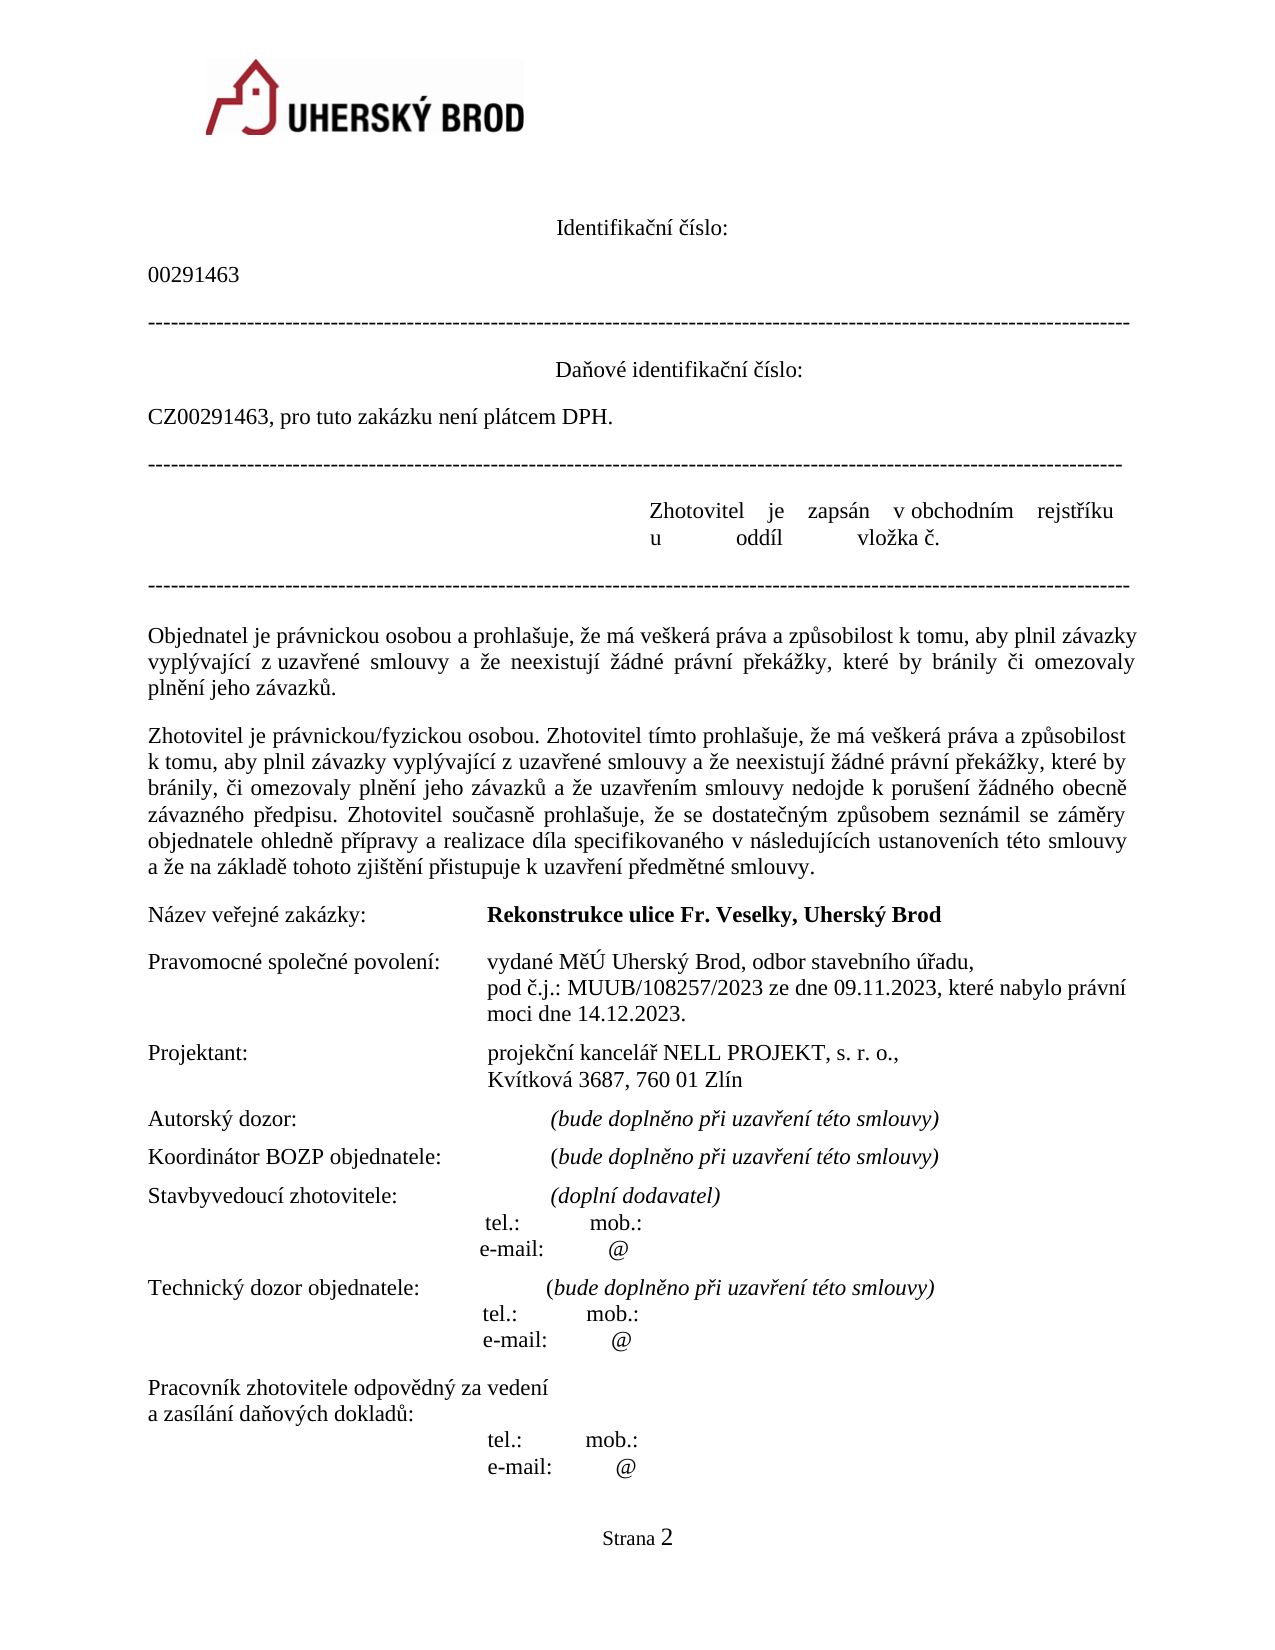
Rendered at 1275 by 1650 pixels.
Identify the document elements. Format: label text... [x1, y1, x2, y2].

text Projektant: projekční kancelář NELL PROJEKT, s. r. o., [148, 1039, 1127, 1066]
text Identifikační číslo: [148, 214, 1137, 240]
text 00291463 [148, 261, 1137, 288]
text Název veřejné zakázky: Rekonstrukce ulice Fr. Veselky, Uherský Brod [148, 901, 1127, 927]
text e-mail: @ [443, 1327, 1137, 1353]
text Kvítková 3687, 760 01 Zlín [148, 1066, 1127, 1092]
text Pracovník zhotovitele odpovědný za vedení [148, 1374, 1127, 1400]
text e-mail: @ [148, 1453, 1127, 1479]
text tel.: mob.: [148, 1209, 1127, 1235]
text tel.: mob.: [442, 1300, 1137, 1327]
text -------------------------------------------------------------------------------------------------------------------------------- [148, 450, 1137, 476]
text CZ00291463, pro tuto zakázku není plátcem DPH. [148, 403, 1137, 429]
text Koordinátor BOZP objednatele: (bude doplněno při uzavření této smlouvy) [148, 1143, 1127, 1170]
text Pravomocné společné povolení: vydané MěÚ Uherský Brod, odbor stavebního úřadu, pod č.j.: MUUB/108257/2023 ze dne 09.11.2023, které nabylo právní moci dne 14.12.2023. [148, 948, 1127, 1027]
text Objednatel je právnickou osobou a prohlašuje, že má veškerá práva a způsobilost k tomu, aby plnil závazky vyplývající z uzavřené smlouvy a že neexistují žádné právní překážky, které by bránily či omezovaly plnění jeho závazků. [148, 622, 1137, 701]
text --------------------------------------------------------------------------------------------------------------------------------- [148, 308, 1137, 335]
text tel.: mob.: [148, 1426, 1127, 1453]
text Stavbyvedoucí zhotovitele: (doplní dodavatel) [148, 1182, 1127, 1209]
text --------------------------------------------------------------------------------------------------------------------------------- [148, 571, 1137, 597]
text Technický dozor objednatele: (bude doplněno při uzavření této smlouvy) [148, 1274, 1127, 1300]
text Autorský dozor: (bude doplněno při uzavření této smlouvy) [148, 1104, 1127, 1131]
picture [205, 59, 524, 135]
text Zhotovitel je zapsán v obchodním rejstříku u oddíl vložka č. [649, 497, 1137, 550]
text Daňové identifikační číslo: [148, 356, 1137, 382]
text a zasílání daňových dokladů: [148, 1400, 1127, 1426]
text Zhotovitel je právnickou/fyzickou osobou. Zhotovitel tímto prohlašuje, že má veškerá práva a způsobilost k tomu, aby plnil závazky vyplývající z uzavřené smlouvy a že neexistují žádné právní překážky, které by bránily, či omezovaly plnění jeho závazků a že uzavřením smlouvy nedojde k porušení žádného obecně závazného předpisu. Zhotovitel současně prohlašuje, že se dostatečným způsobem seznámil se záměry objednatele ohledně přípravy a realizace díla specifikovaného v následujících ustanoveních této smlouvy a že na základě tohoto zjištění přistupuje k uzavření předmětné smlouvy. [148, 722, 1127, 880]
text e-mail: @ [148, 1235, 1127, 1261]
